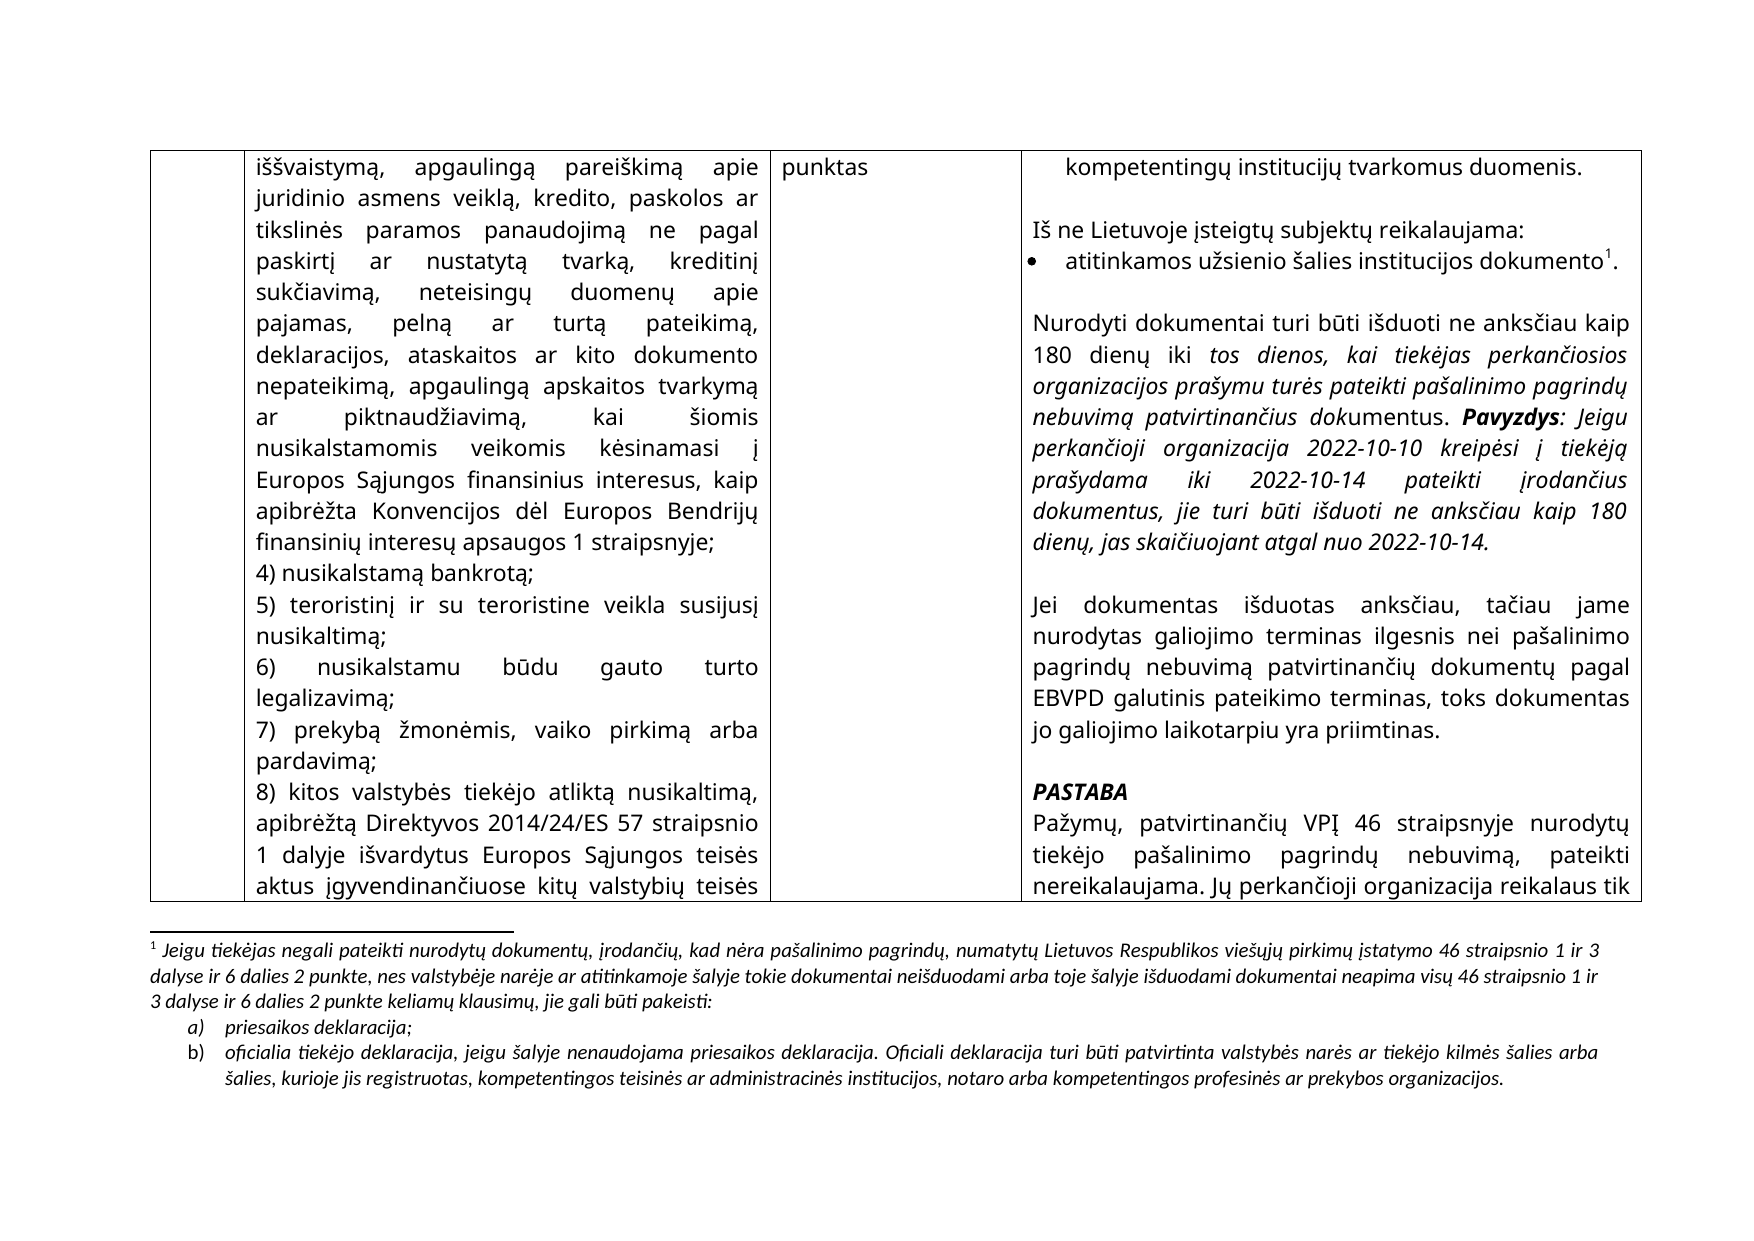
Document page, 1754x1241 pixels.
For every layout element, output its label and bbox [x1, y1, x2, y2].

table_cell [1022, 151, 1641, 901]
table_cell [771, 151, 1021, 901]
table_cell [151, 151, 244, 901]
table_cell [245, 151, 770, 901]
